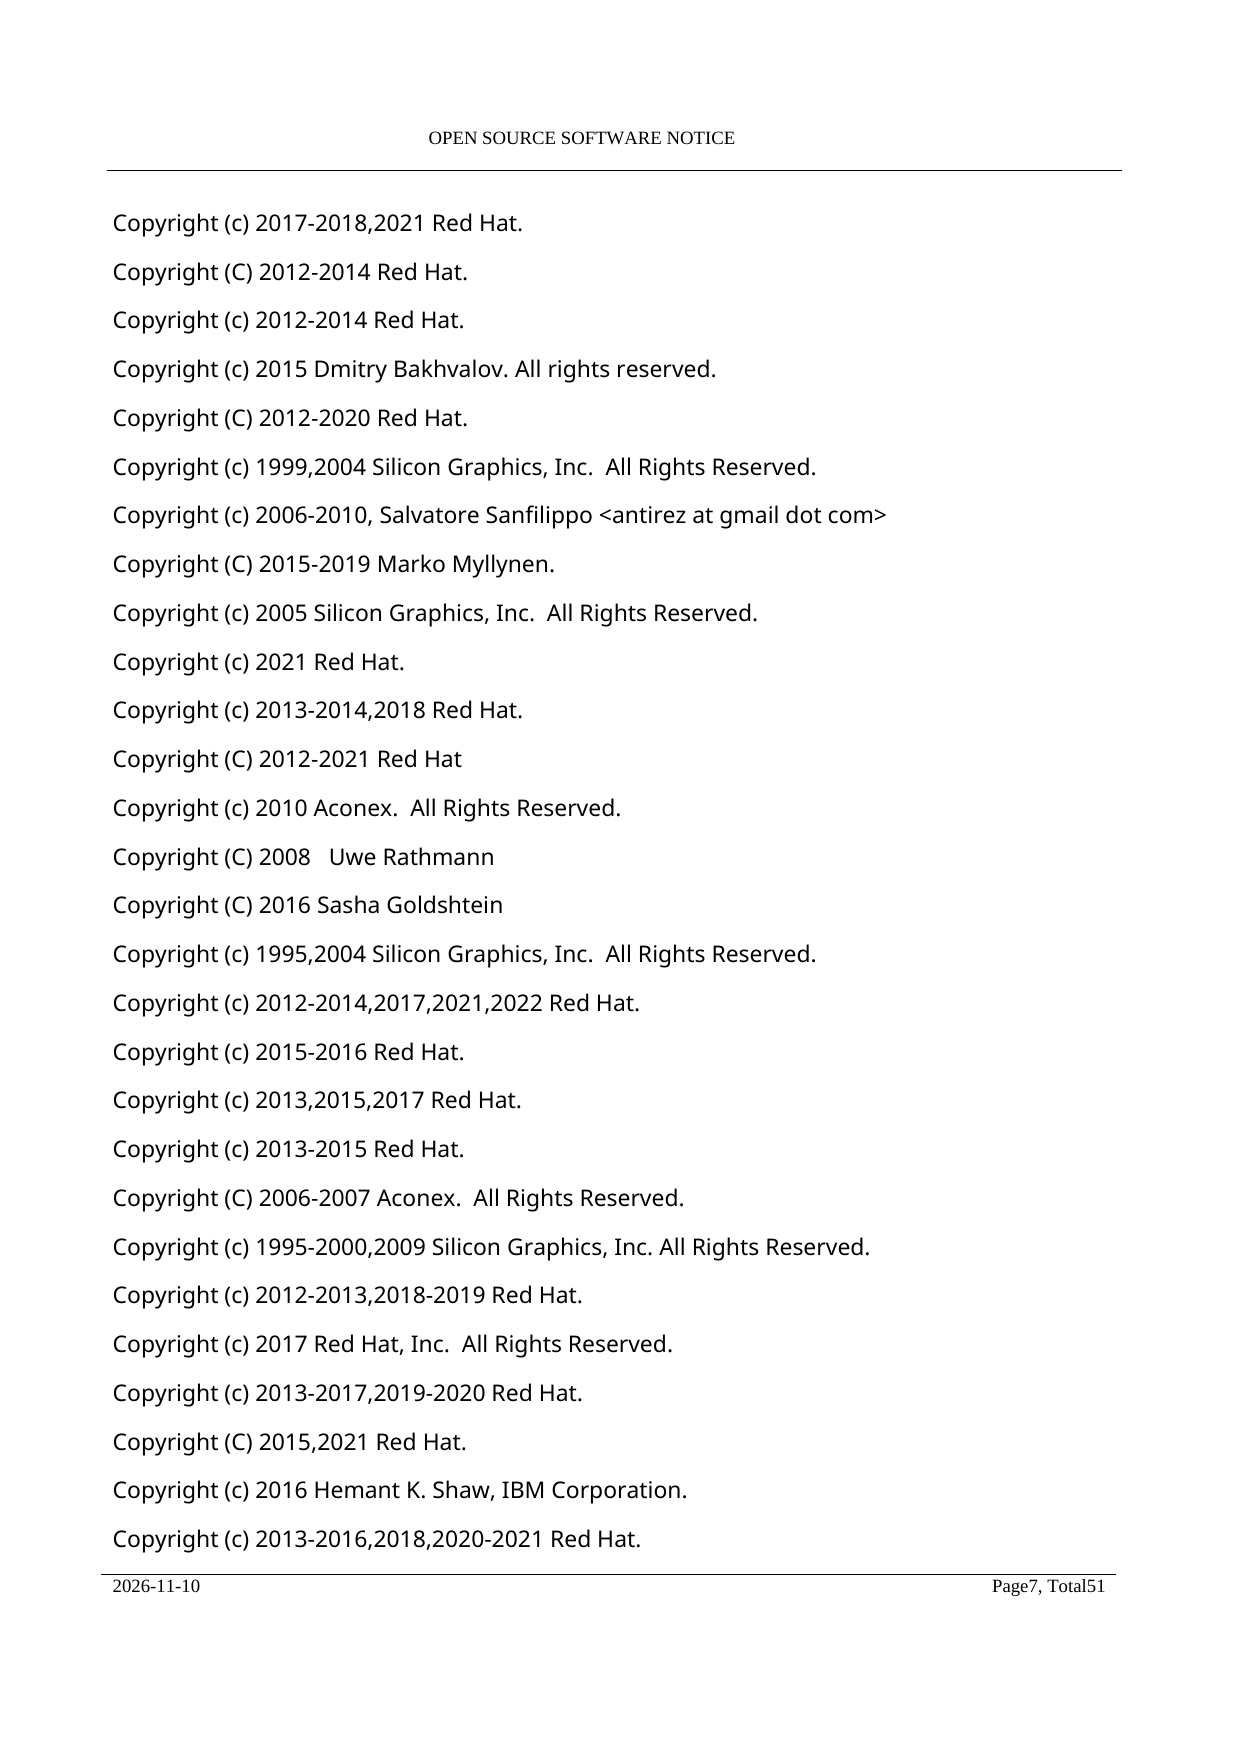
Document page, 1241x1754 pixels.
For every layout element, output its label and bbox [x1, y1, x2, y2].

text [112, 206, 1128, 1555]
